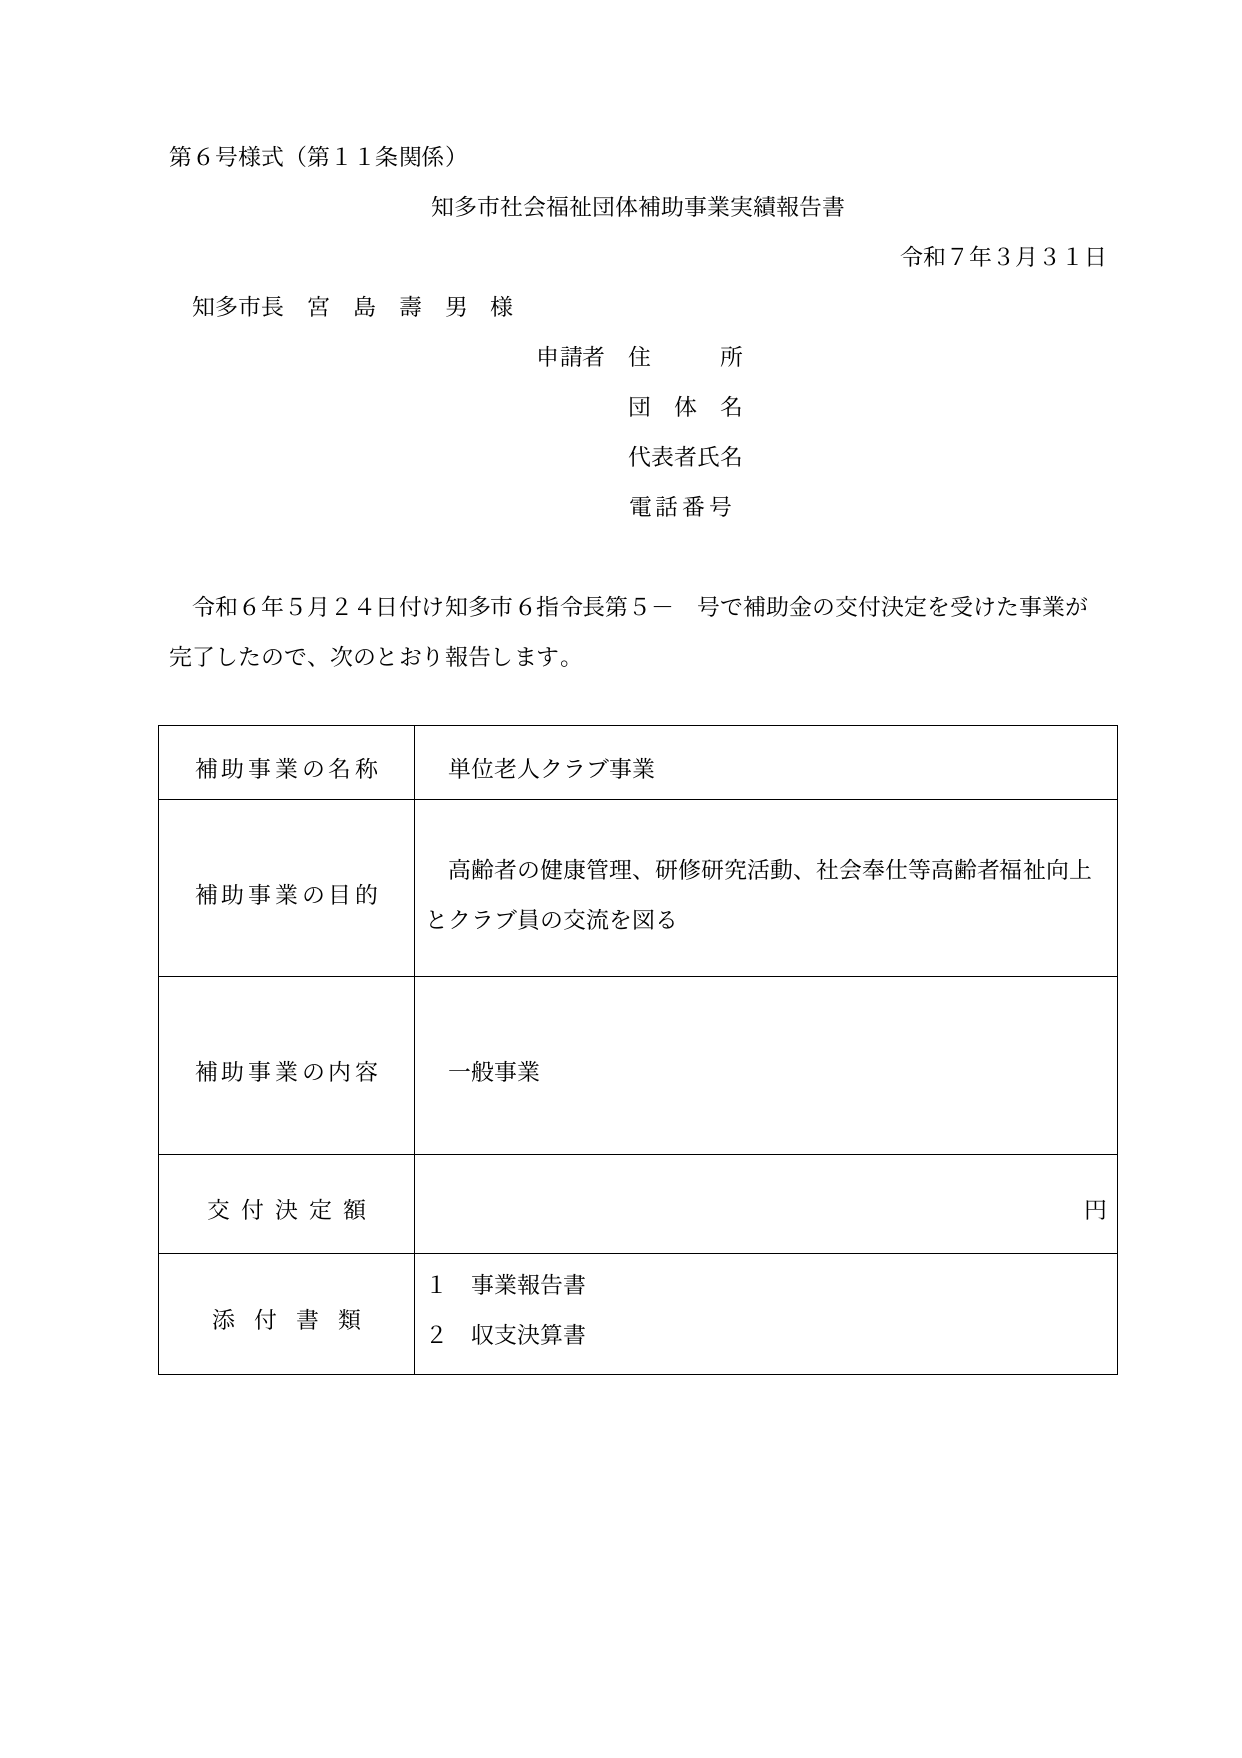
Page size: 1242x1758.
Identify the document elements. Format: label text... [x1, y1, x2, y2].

table_cell 交付決定額 [159, 1155, 414, 1252]
table_cell 円 [415, 1155, 1117, 1252]
text 令和７年３月３１日 [169, 225, 1107, 275]
text 申請者 住 所 [169, 325, 1107, 375]
table_cell １ 事業報告書 ２ 収支決算書 [415, 1254, 1117, 1374]
table_cell 添付書類 [159, 1254, 414, 1374]
text 第６号様式（第１１条関係） [169, 125, 1107, 175]
text 令和６年５月２４日付け知多市６指令長第５－ 号で補助金の交付決定を受けた事業が完了したので、次のとおり報告します。 [169, 575, 1107, 675]
text 団 体 名 [169, 375, 1107, 425]
table_cell 補助事業の目的 [159, 800, 414, 976]
table_cell 高齢者の健康管理、研修研究活動、社会奉仕等高齢者福祉向上とクラブ員の交流を図る [415, 800, 1117, 976]
table_header 補助事業の名称 [159, 726, 414, 799]
subtitle 知多市社会福祉団体補助事業実績報告書 [169, 175, 1107, 225]
table_cell 補助事業の内容 [159, 977, 414, 1153]
text 電話番号 [169, 475, 1107, 525]
text 代表者氏名 [169, 425, 1107, 475]
table_header 単位老人クラブ事業 [415, 726, 1117, 799]
text 知多市長 宮 島 壽 男 様 [169, 275, 1107, 325]
table_cell 一般事業 [415, 977, 1117, 1153]
